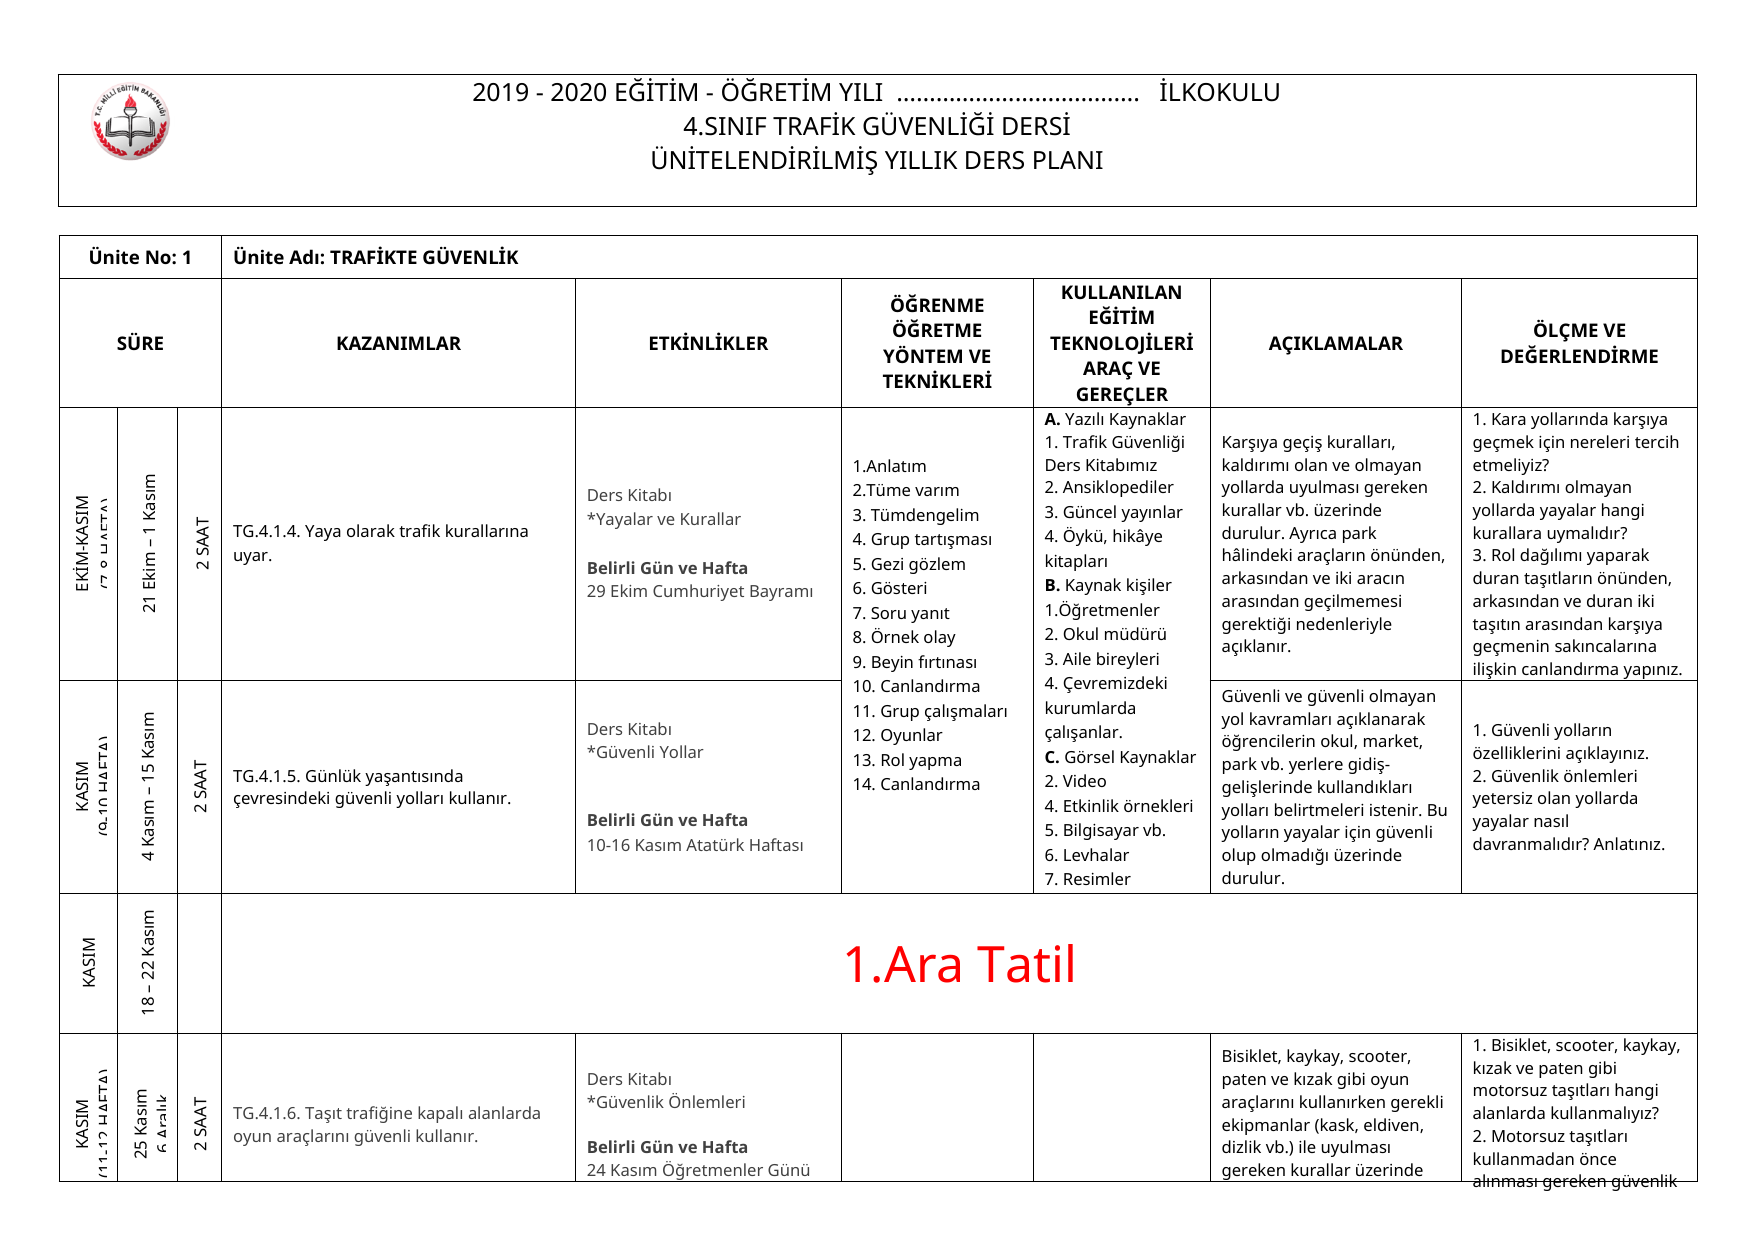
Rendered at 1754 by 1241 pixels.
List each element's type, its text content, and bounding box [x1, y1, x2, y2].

table_cell Güvenli ve güvenli olmayan yol kavramları açıklanarak öğrencilerin okul, market, park vb. yerlere gidiş-gelişlerinde kullandıkları yolları belirtmeleri istenir. Bu yolların yayalar için güvenli olup olmadığı üzerinde durulur. [1211, 681, 1461, 892]
table_cell Ders Kitabı *Yayalar ve Kurallar Belirli Gün ve Hafta 29 Ekim Cumhuriyet Bayramı [576, 408, 841, 680]
table_cell 4 Kasım – 15 Kasım [118, 681, 177, 892]
table_cell A. Yazılı Kaynaklar 1. Trafik Güvenliği Ders Kitabımız 2. Ansiklopediler 3. Güncel yayınlar 4. Öykü, hikâye kitapları B. Kaynak kişiler 1.Öğretmenler 2. Okul müdürü 3. Aile bireyleri 4. Çevremizdeki kurumlarda çalışanlar. C. Görsel Kaynaklar 2. Video 4. Etkinlik örnekleri 5. Bilgisayar vb. 6. Levhalar 7. Resimler [1034, 408, 1210, 892]
table_cell 2 SAAT [178, 408, 221, 680]
table_cell TG.4.1.5. Günlük yaşantısında çevresindeki güvenli yolları kullanır. [222, 681, 575, 892]
table_cell AÇIKLAMALAR [1211, 279, 1461, 407]
table_header Ünite Adı: TRAFİKTE GÜVENLİK [222, 236, 1697, 278]
table_cell 1. Güvenli yolların özelliklerini açıklayınız. 2. Güvenlik önlemleri yetersiz olan yollarda yayalar nasıl davranmalıdır? Anlatınız. [1462, 681, 1697, 892]
table_cell KAZANIMLAR [222, 279, 575, 407]
table_cell Ders Kitabı *Güvenlik Önlemleri Belirli Gün ve Hafta 24 Kasım Öğretmenler Günü [576, 1034, 841, 1181]
table_cell 1.Ara Tatil [222, 894, 1697, 1033]
table_header Ünite No: 1 [60, 236, 221, 278]
table_cell 18 – 22 Kasım [118, 894, 177, 1033]
table_cell 1. Bisiklet, scooter, kaykay, kızak ve paten gibi motorsuz taşıtları hangi alanlarda kullanmalıyız? 2. Motorsuz taşıtları kullanmadan önce alınması gereken güvenlik önlemleri nelerdir? [1462, 1034, 1697, 1181]
table_cell KASIM [60, 894, 117, 1033]
table_cell ETKİNLİKLER [576, 279, 841, 407]
table_cell Bisiklet, kaykay, scooter, paten ve kızak gibi oyun araçlarını kullanırken gerekli ekipmanlar (kask, eldiven, dizlik vb.) ile uyulması gereken kurallar üzerinde durulur. [1211, 1034, 1461, 1181]
table_cell TG.4.1.4. Yaya olarak trafik kurallarına uyar. [222, 408, 575, 680]
table_cell 1. Kara yollarında karşıya geçmek için nereleri tercih etmeliyiz? 2. Kaldırımı olmayan yollarda yayalar hangi kurallara uymalıdır? 3. Rol dağılımı yaparak duran taşıtların önünden, arkasından ve duran iki taşıtın arasından karşıya geçmenin sakıncalarına ilişkin canlandırma yapınız. [1462, 408, 1697, 680]
table_cell 25 Kasım 6 Aralık [118, 1034, 177, 1181]
table_cell 21 Ekim – 1 Kasım [118, 408, 177, 680]
table_cell [842, 1034, 1033, 1181]
table_cell [1034, 1034, 1210, 1181]
picture [85, 77, 175, 167]
table_cell KASIM (11-12.HAFTA) [60, 1034, 117, 1181]
table_cell Ders Kitabı *Güvenli Yollar Belirli Gün ve Hafta 10-16 Kasım Atatürk Haftası [576, 681, 841, 892]
table_cell Karşıya geçiş kuralları, kaldırımı olan ve olmayan yollarda uyulması gereken kurallar vb. üzerinde durulur. Ayrıca park hâlindeki araçların önünden, arkasından ve iki aracın arasından geçilmemesi gerektiği nedenleriyle açıklanır. [1211, 408, 1461, 680]
table_cell EKİM-KASIM (7-8.HAFTA) [60, 408, 117, 680]
table_cell KASIM (9-10.HAFTA) [60, 681, 117, 892]
table_cell 1.Anlatım 2.Tüme varım 3. Tümdengelim 4. Grup tartışması 5. Gezi gözlem 6. Gösteri 7. Soru yanıt 8. Örnek olay 9. Beyin fırtınası 10. Canlandırma 11. Grup çalışmaları 12. Oyunlar 13. Rol yapma 14. Canlandırma [842, 408, 1033, 892]
table_cell SÜRE [60, 279, 221, 407]
table_cell 2 SAAT [178, 681, 221, 892]
table_cell 2 SAAT [178, 1034, 221, 1181]
table_cell TG.4.1.6. Taşıt trafiğine kapalı alanlarda oyun araçlarını güvenli kullanır. [222, 1034, 575, 1181]
table_cell ÖLÇME VE DEĞERLENDİRME [1462, 279, 1697, 407]
table_cell ÖĞRENME ÖĞRETME YÖNTEM VE TEKNİKLERİ [842, 279, 1033, 407]
table_cell [178, 894, 221, 1033]
table_cell KULLANILAN EĞİTİM TEKNOLOJİLERİ ARAÇ VE GEREÇLER [1034, 279, 1210, 407]
